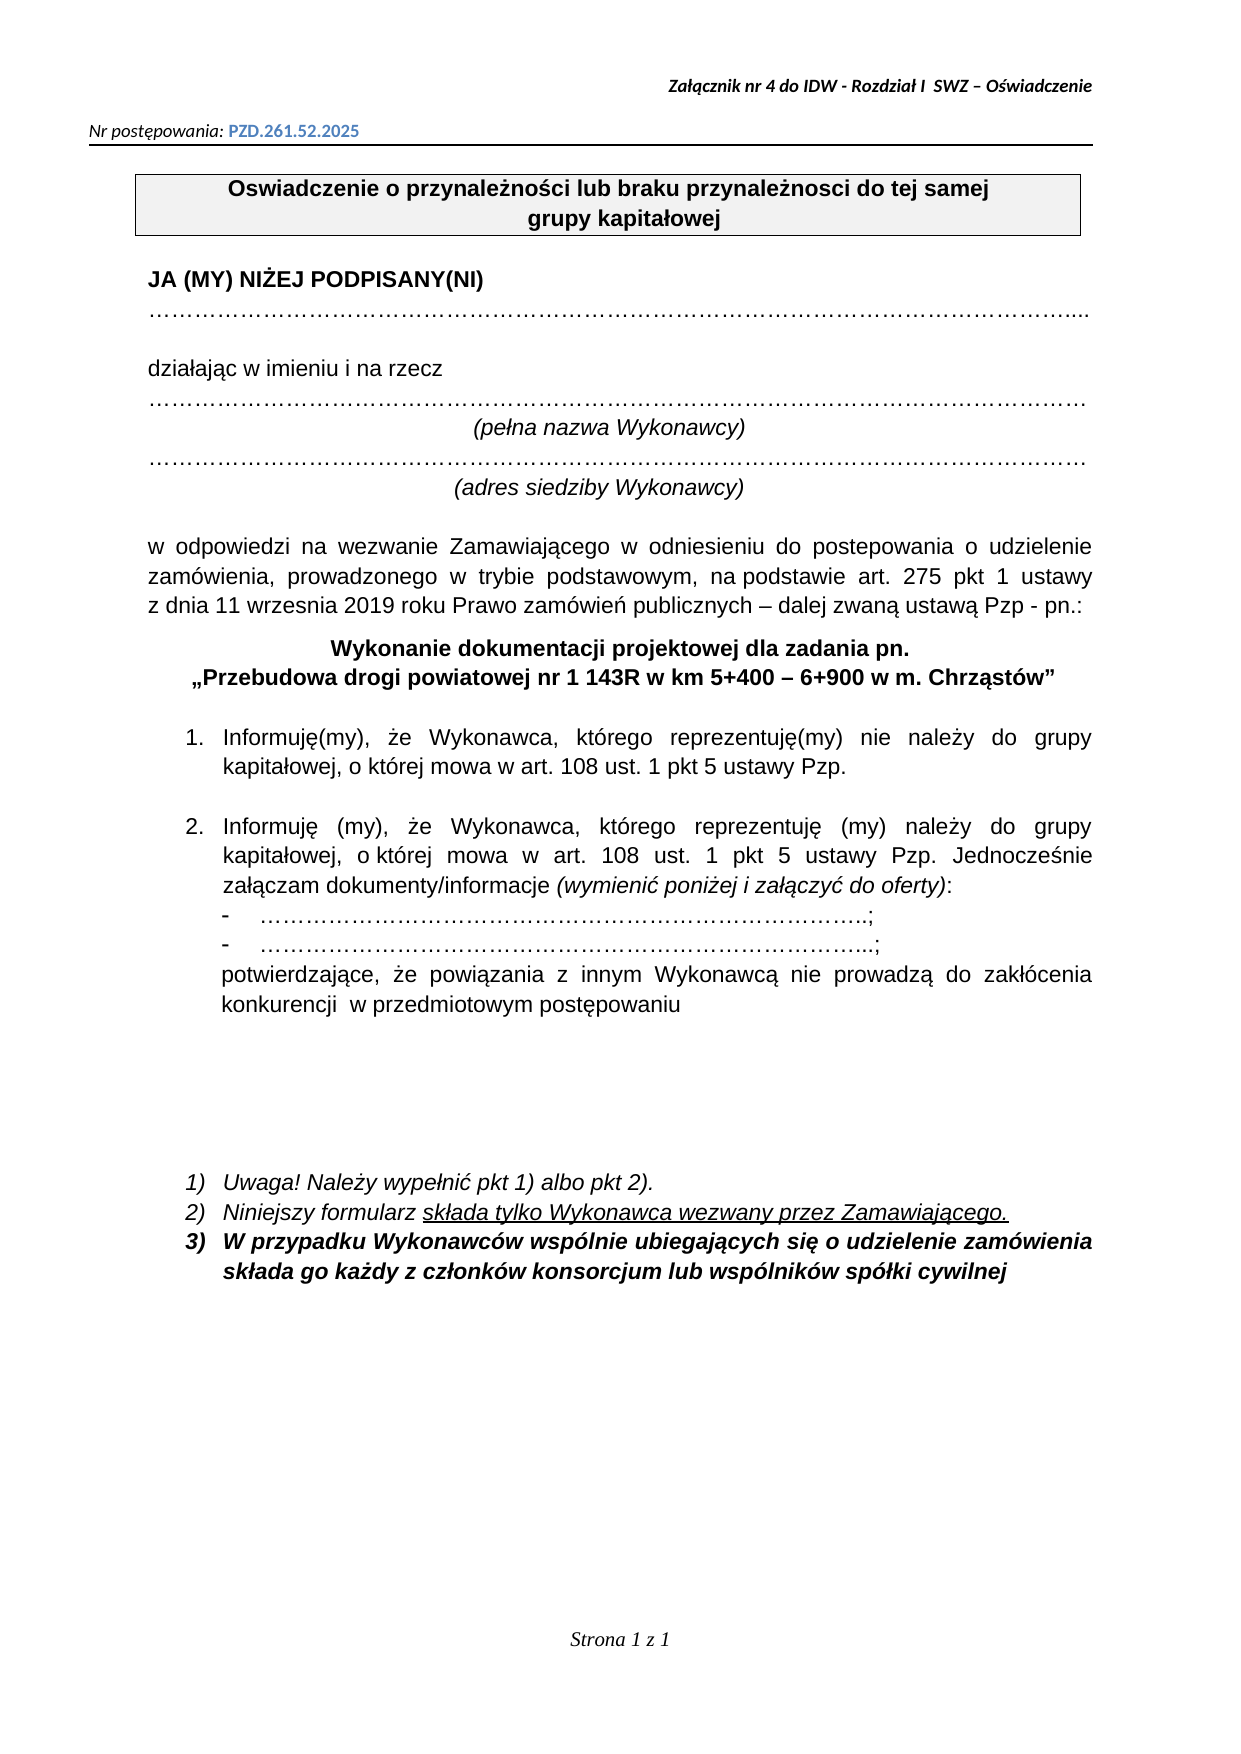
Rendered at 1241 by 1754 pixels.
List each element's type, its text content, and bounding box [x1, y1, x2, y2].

list Informuję (my), że Wykonawca, którego reprezentuję (my) należy do grupy kapitałowej, o której mowa w art. 108 ust. 1 pkt 5 ustawy Pzp. Jednocześnie załączam dokumenty/informacje (wymienić poniżej i załączyć do oferty): [185, 813, 1093, 898]
list ……………………………………………………………………...; [221, 931, 1093, 958]
table_header Oswiadczenie o przynależności lub braku przynależnosci do tej samej grupy kapitałowej [136, 175, 1080, 235]
text „Przebudowa drogi powiatowej nr 1 143R w km 5+400 – 6+900 w m. Chrząstów” [148, 664, 1093, 691]
list Informuję(my), że Wykonawca, którego reprezentuję(my) nie należy do grupy kapitałowej, o której mowa w art. 108 ust. 1 pkt 5 ustawy Pzp. [185, 724, 1093, 780]
text w odpowiedzi na wezwanie Zamawiającego w odniesieniu do postepowania o udzielenie zamówienia, prowadzonego w trybie podstawowym, na podstawie art. 275 pkt 1 ustawy z dnia 11 wrzesnia 2019 roku Prawo zamówień publicznych – dalej zwaną ustawą Pzp - pn.: [148, 533, 1093, 619]
text działając w imieniu i na rzecz [148, 355, 1093, 381]
list ……………………………………………………………………..; [221, 902, 1093, 928]
list W przypadku Wykonawców wspólnie ubiegających się o udzielenie zamówienia składa go każdy z członków konsorcjum lub wspólników spółki cywilnej [185, 1228, 1093, 1284]
text Wykonanie dokumentacji projektowej dla zadania pn. [148, 634, 1093, 661]
text JA (MY) NIŻEJ PODPISANY(NI) [148, 266, 1093, 292]
text …………………………………………………………………………………………………………… [148, 444, 1093, 470]
list Niniejszy formularz składa tylko Wykonawca wezwany przez Zamawiającego. [185, 1199, 1093, 1225]
text (pełna nazwa Wykonawcy) [373, 414, 1093, 441]
text ………………………………………………………………………………………………………….... [148, 296, 1093, 322]
text potwierdzające, że powiązania z innym Wykonawcą nie prowadzą do zakłócenia konkurencji w przedmiotowym postępowaniu [221, 961, 1093, 1017]
text …………………………………………………………………………………………………………… [148, 384, 1093, 411]
list Uwaga! Należy wypełnić pkt 1) albo pkt 2). [185, 1169, 1093, 1195]
text (adres siedziby Wykonawcy) [373, 474, 1093, 500]
